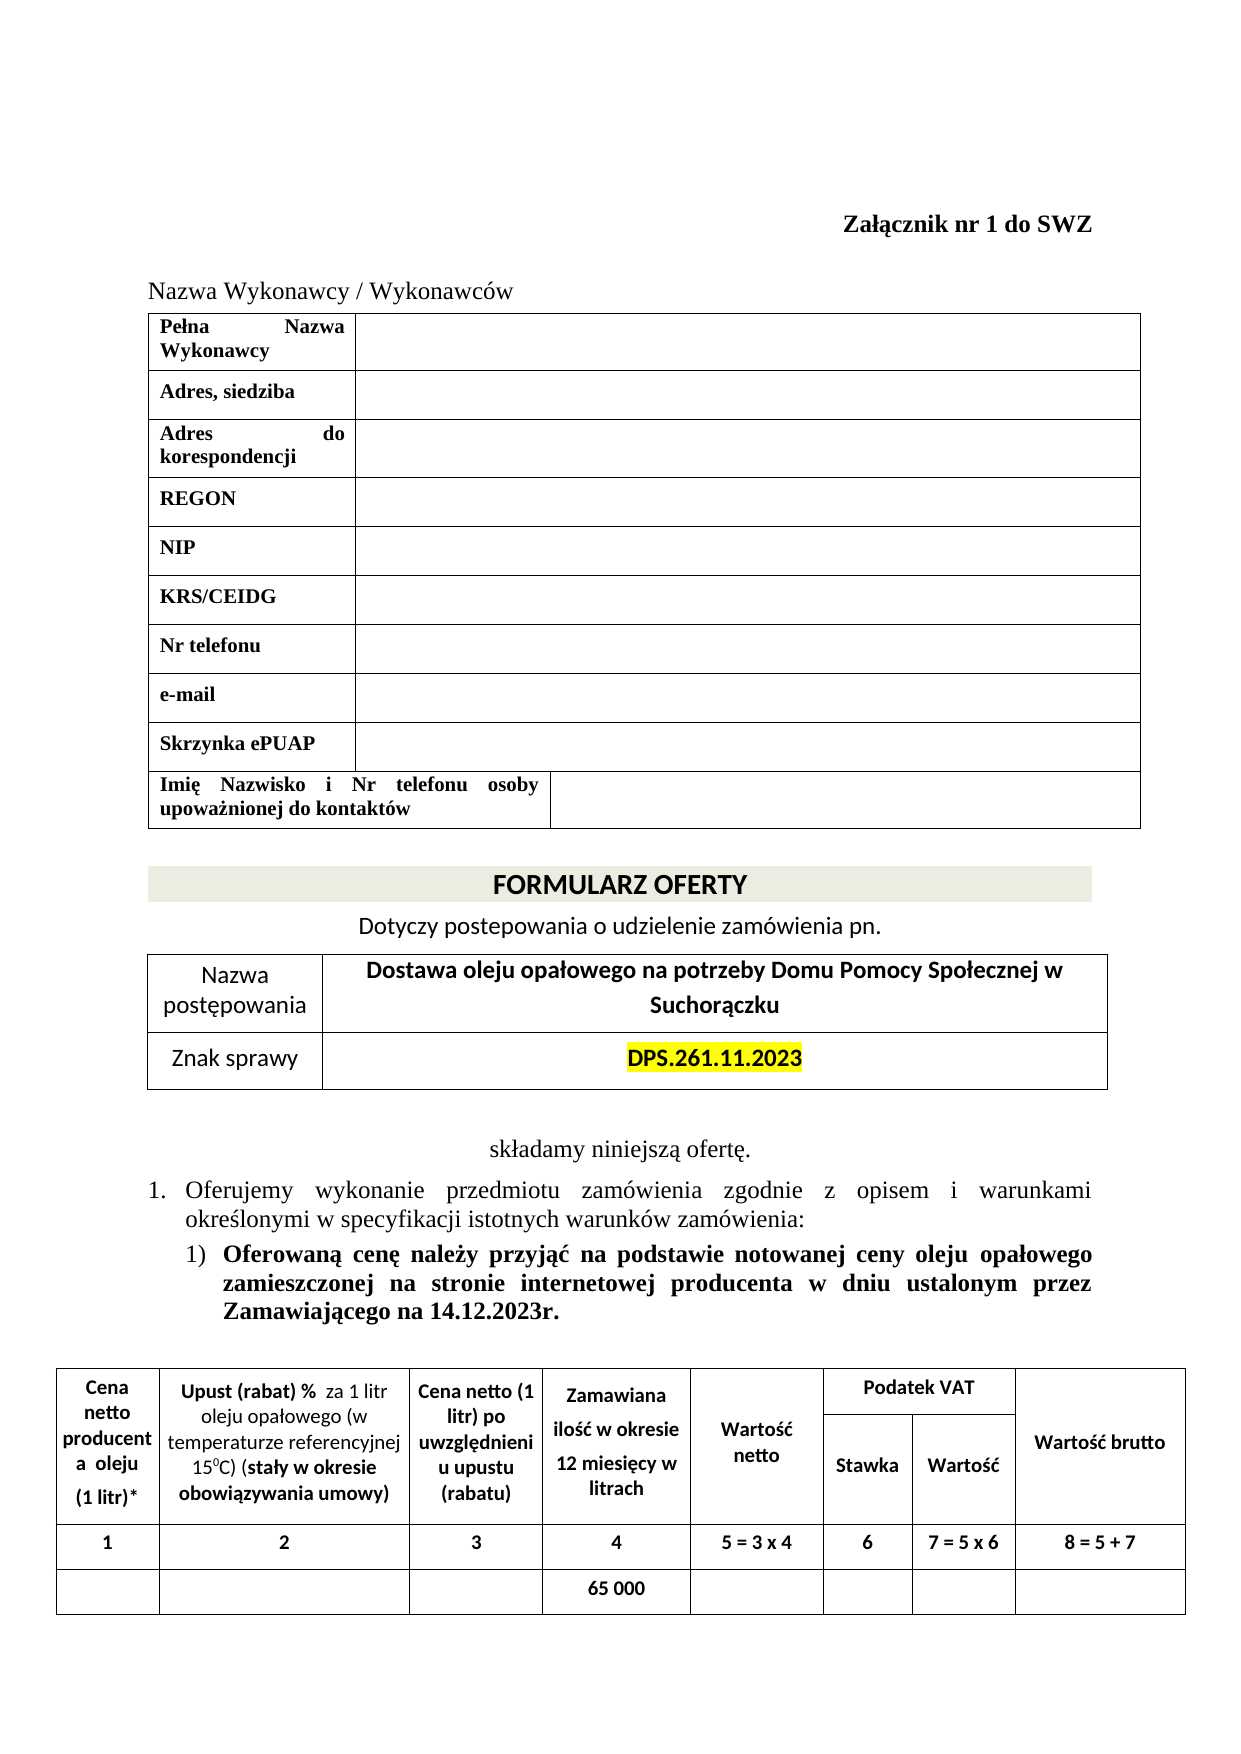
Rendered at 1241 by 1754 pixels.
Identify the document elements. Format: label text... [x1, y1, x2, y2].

table_cell [913, 1570, 1015, 1614]
table_cell [356, 723, 1140, 771]
table_cell [356, 478, 1140, 526]
list Oferowaną cenę należy przyjąć na podstawie notowanej ceny oleju opałowego zamieszczonej na stronie internetowej producenta w dniu ustalonym przez Zamawiającego na 14.12.2023r. [185, 1239, 1092, 1325]
table_header Podatek VAT [824, 1369, 1015, 1413]
table_cell [410, 1570, 542, 1614]
table_cell [356, 576, 1140, 624]
table_cell 8 = 5 + 7 [1016, 1525, 1185, 1569]
table_header Zamawiana ilość w okresie 12 miesięcy w litrach [543, 1369, 690, 1523]
table_cell 5 = 3 x 4 [691, 1525, 823, 1569]
table_cell Stawka [824, 1415, 912, 1523]
table_header Dostawa oleju opałowego na potrzeby Domu Pomocy Społecznej w Suchorączku [323, 955, 1107, 1032]
text Nazwa Wykonawcy / Wykonawców [148, 276, 1092, 304]
table_cell Znak sprawy [148, 1033, 322, 1089]
table_cell [824, 1570, 912, 1614]
table_header Upust (rabat) % za oleju opałowego (w temperaturze referencyjnej 150C) (stały w okresie obowiązywania umowy) [160, 1369, 409, 1523]
table_cell DPS.261.11.2023 [323, 1033, 1107, 1089]
text FORMULARZ OFERTY [148, 866, 1092, 902]
table_cell 2 [160, 1525, 409, 1569]
table_cell [356, 527, 1140, 575]
table_header Wartość netto [691, 1369, 823, 1523]
table_cell [356, 420, 1140, 477]
table_cell KRS/CEIDG [149, 576, 355, 624]
table_cell NIP [149, 527, 355, 575]
table_cell 4 [543, 1525, 690, 1569]
table_cell [356, 371, 1140, 419]
table_cell 3 [410, 1525, 542, 1569]
table_cell 7 = 5 x 6 [913, 1525, 1015, 1569]
table_cell 1 [57, 1525, 159, 1569]
text Dotyczy postepowania o udzielenie zamówienia pn. [148, 910, 1092, 941]
text Załącznik nr 1 do SWZ [148, 209, 1092, 238]
table_cell [551, 772, 1140, 828]
table_cell Wartość [913, 1415, 1015, 1523]
table_cell Adres do korespondencji [149, 420, 355, 477]
table_header Nazwa postępowania [148, 955, 322, 1032]
table_cell Skrzynka ePUAP [149, 723, 355, 771]
table_cell e-mail [149, 674, 355, 722]
table_cell 6 [824, 1525, 912, 1569]
table_cell Imię Nazwisko i Nr telefonu osoby upoważnionej do kontaktów [149, 772, 550, 828]
table_header Pełna Nazwa Wykonawcy [149, 314, 355, 370]
table_cell [691, 1570, 823, 1614]
table_header Wartość brutto [1016, 1369, 1185, 1523]
table_cell Nr telefonu [149, 625, 355, 673]
table_header Cena netto (1 litr) po uwzględnieniu upustu (rabatu) [410, 1369, 542, 1523]
text składamy niniejszą ofertę. [148, 1134, 1092, 1162]
table_cell [160, 1570, 409, 1614]
table_cell REGON [149, 478, 355, 526]
table_cell [57, 1570, 159, 1614]
table_cell 65 000 [543, 1570, 690, 1614]
table_cell Adres, siedziba [149, 371, 355, 419]
table_cell [356, 625, 1140, 673]
list Oferujemy wykonanie przedmiotu zamówienia zgodnie z opisem i warunkami określonymi w specyfikacji istotnych warunków zamówienia: [148, 1175, 1092, 1233]
table_header [356, 314, 1140, 370]
table_cell [356, 674, 1140, 722]
table_cell [1016, 1570, 1185, 1614]
table_header Cena netto producenta oleju ()* [57, 1369, 159, 1523]
